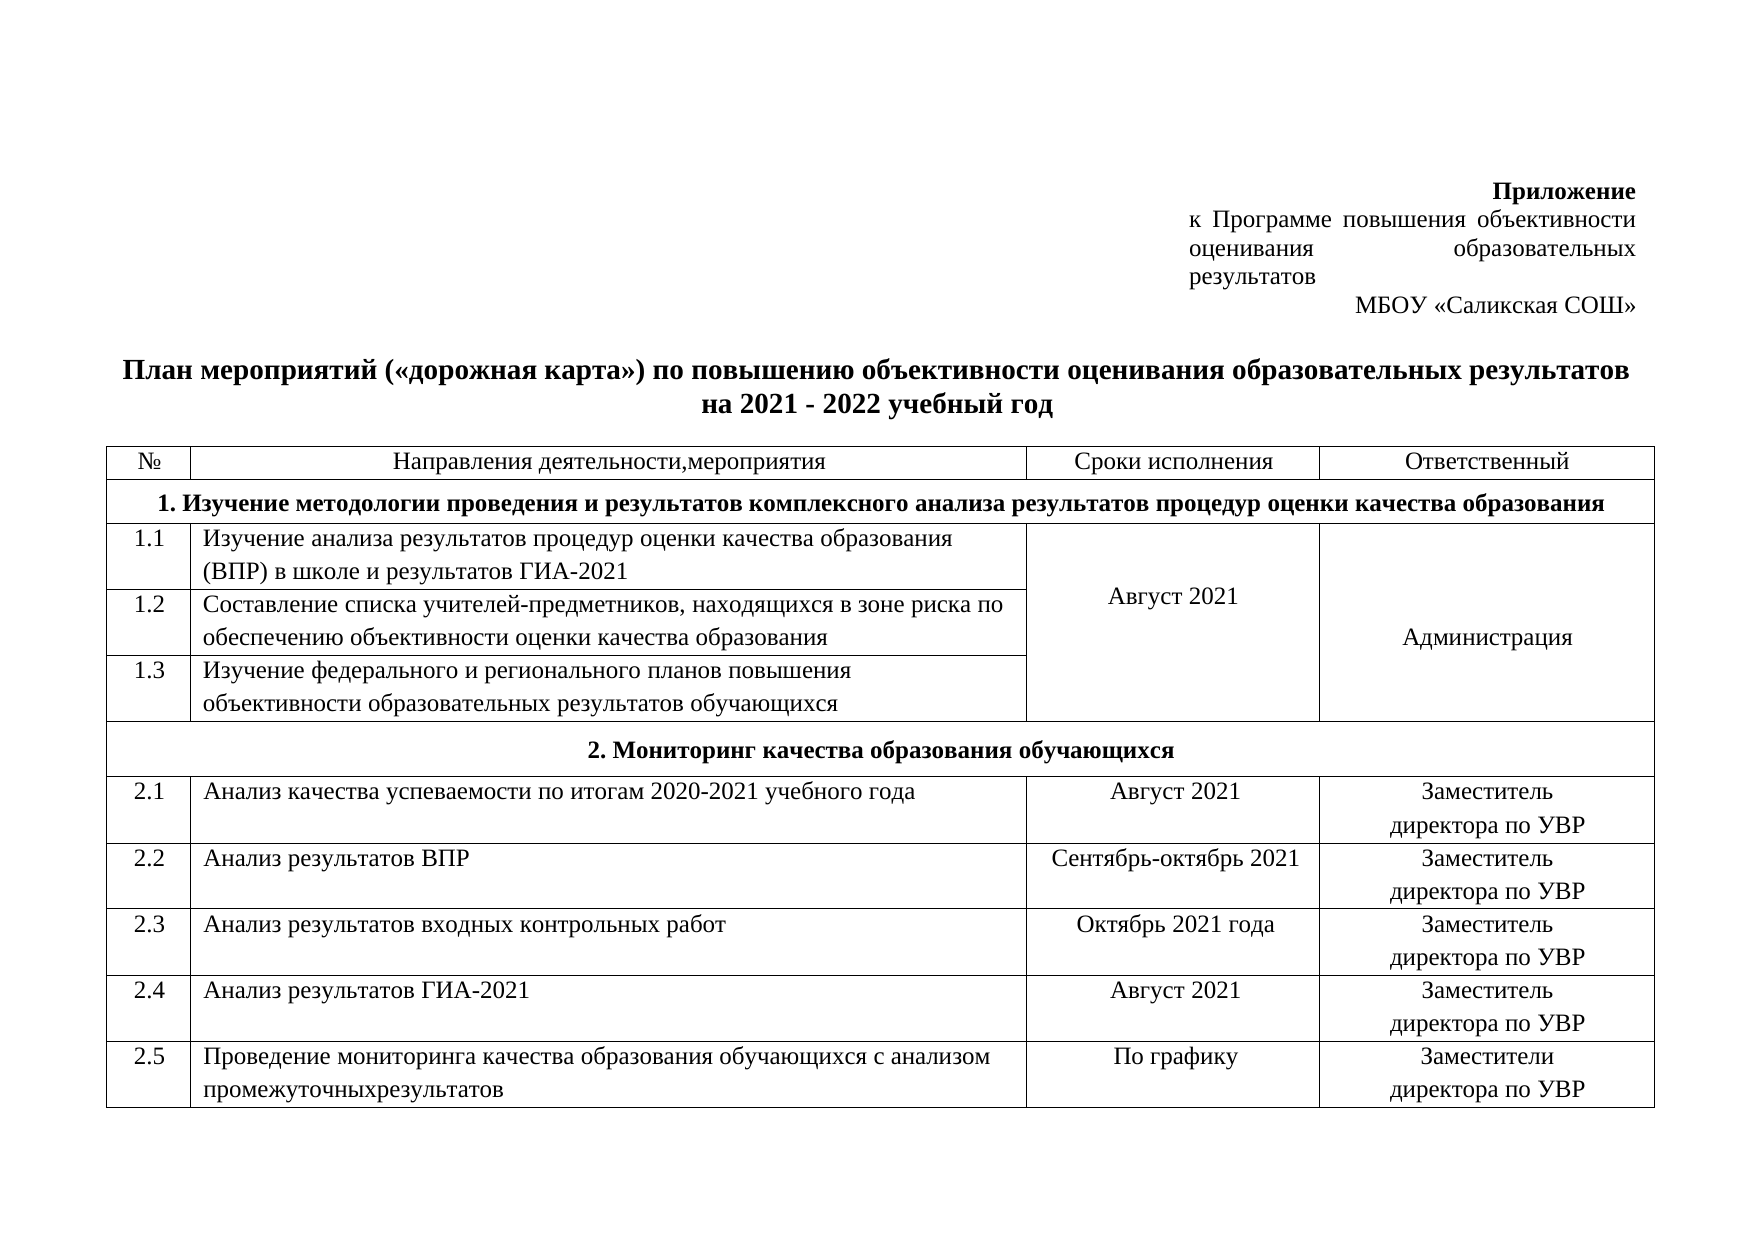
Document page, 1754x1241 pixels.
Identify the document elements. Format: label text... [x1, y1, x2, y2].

table_cell Заместители директора по УВР [1320, 1042, 1654, 1107]
table_header № [107, 447, 190, 479]
table_cell 2.4 [107, 976, 190, 1041]
table_cell 1.2 [107, 590, 190, 655]
table_cell 2.3 [107, 909, 190, 974]
table_cell Октябрь 2021 года [1027, 909, 1319, 974]
table_cell 1. Изучение методологии проведения и результатов комплексного анализа результатов процедур оценки качества образования [107, 480, 1654, 523]
table_cell Анализ качества успеваемости по итогам 2020-2021 учебного года [191, 777, 1026, 842]
text МБОУ «Саликская СОШ» [96, 290, 1636, 319]
table_cell Август 2021 [1027, 524, 1319, 721]
table_cell Администрация [1320, 524, 1654, 721]
text План мероприятий («дорожная карта») по повышению объективности оценивания образовательных результатов на 2021 - 2022 учебный год [122, 352, 1632, 419]
table_header Ответственный [1320, 447, 1654, 479]
table_cell 1.3 [107, 656, 190, 721]
table_cell Проведение мониторинга качества образования обучающихся с анализом промежуточныхрезультатов [191, 1042, 1026, 1107]
table_cell Составление списка учителей-предметников, находящихся в зоне риска по обеспечению объективности оценки качества образования [191, 590, 1026, 655]
table_cell По графику [1027, 1042, 1319, 1107]
table_cell Заместитель директора по УВР [1320, 844, 1654, 908]
table_cell Заместитель директора по УВР [1320, 909, 1654, 974]
table_cell Август 2021 [1027, 777, 1319, 842]
table_cell Заместитель директора по УВР [1320, 777, 1654, 842]
table_cell 2. Мониторинг качества образования обучающихся [107, 722, 1654, 776]
table_cell Август 2021 [1027, 976, 1319, 1041]
table_cell Анализ результатов ГИА-2021 [191, 976, 1026, 1041]
table_header Сроки исполнения [1027, 447, 1319, 479]
table_cell Анализ результатов ВПР [191, 844, 1026, 908]
table_header Направления деятельности,мероприятия [191, 447, 1026, 479]
table_cell Сентябрь-октябрь 2021 [1027, 844, 1319, 908]
table_cell Изучение анализа результатов процедур оценки качества образования (ВПР) в школе и результатов ГИА-2021 [191, 524, 1026, 589]
table_cell Заместитель директора по УВР [1320, 976, 1654, 1041]
table_cell 2.5 [107, 1042, 190, 1107]
table_cell 1.1 [107, 524, 190, 589]
table_cell Изучение федерального и регионального планов повышения объективности образовательных результатов обучающихся [191, 656, 1026, 721]
text Приложение к Программе повышения объективности оценивания образовательных результатов [1189, 177, 1636, 290]
table_cell 2.1 [107, 777, 190, 842]
table_cell 2.2 [107, 844, 190, 908]
table_cell Анализ результатов входных контрольных работ [191, 909, 1026, 974]
